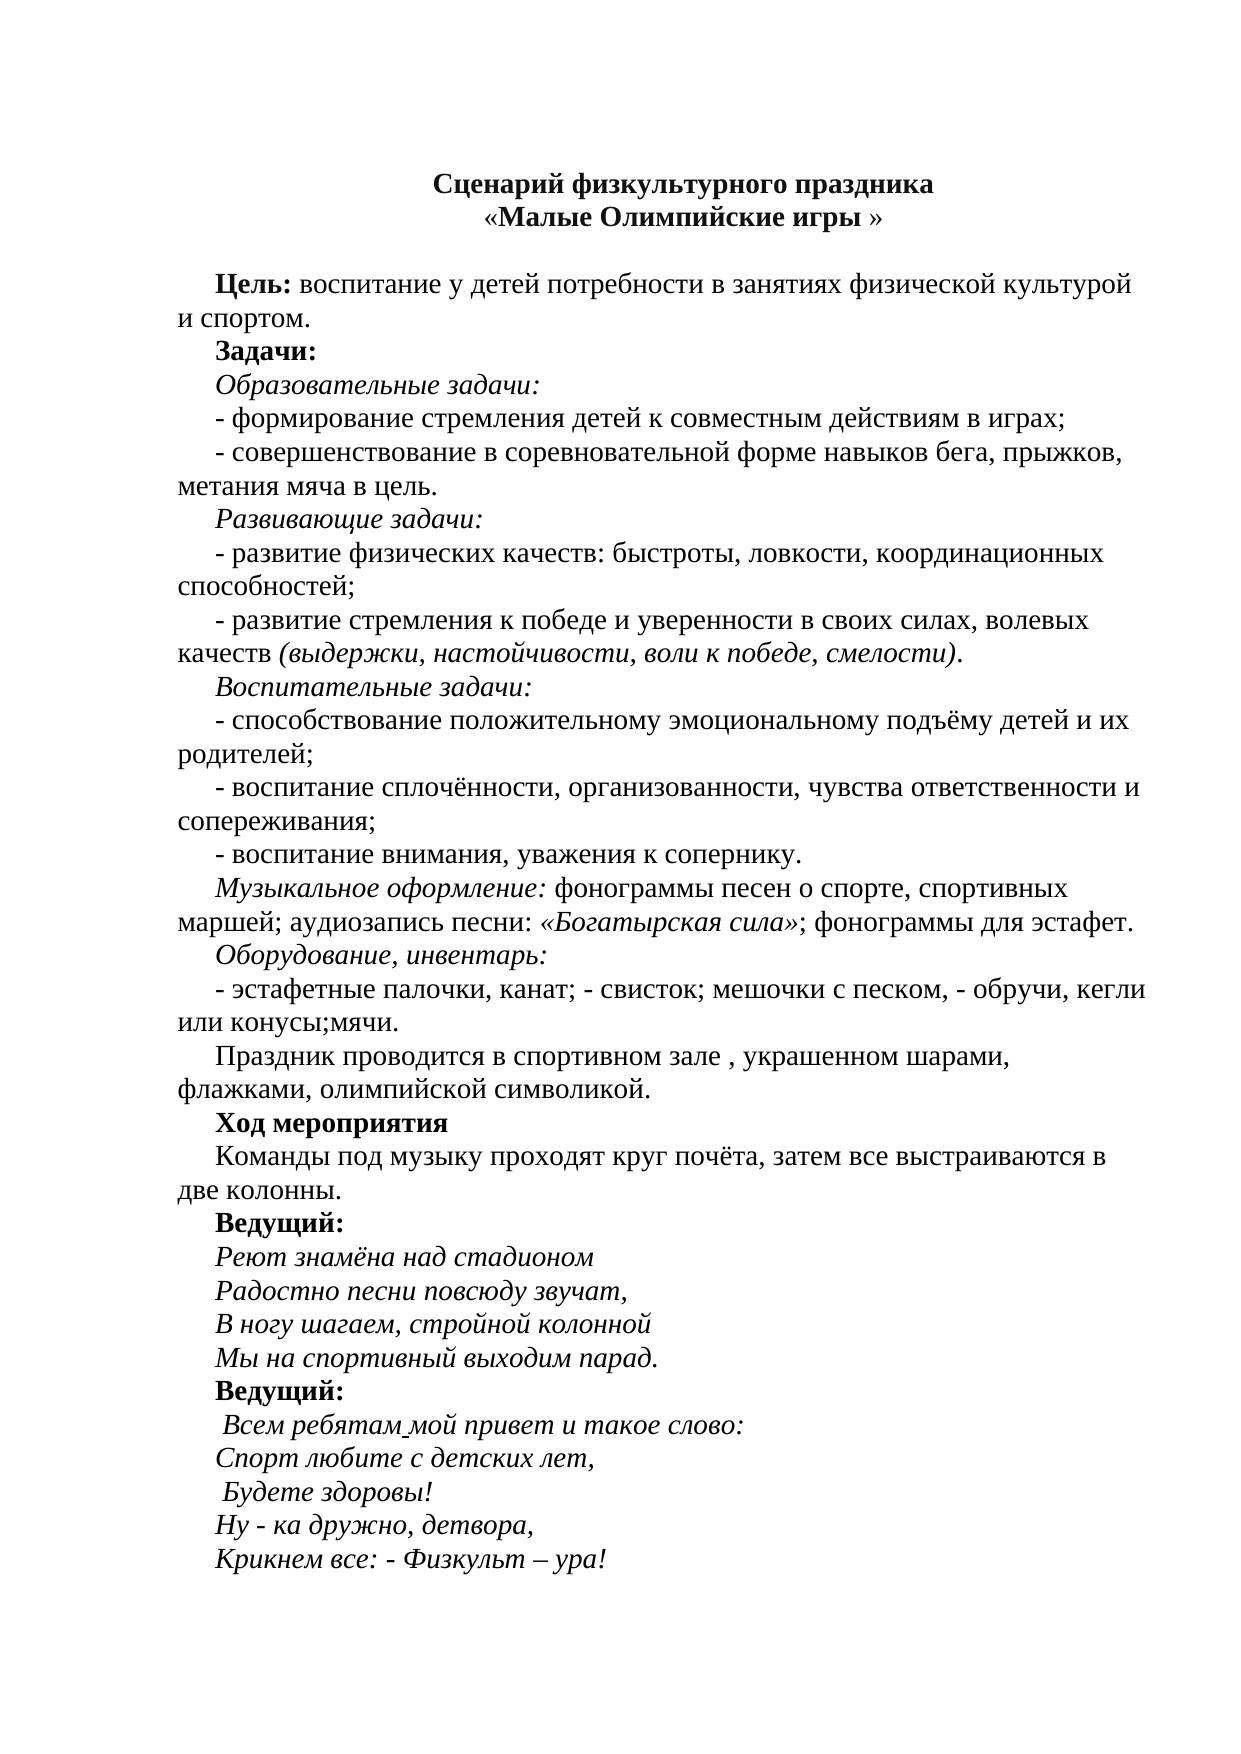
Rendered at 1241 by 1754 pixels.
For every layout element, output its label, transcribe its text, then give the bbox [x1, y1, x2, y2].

text В ногу шагаем, стройной колонной [177, 1306, 1152, 1340]
text Цель: воспитание у детей потребности в занятиях физической культурой и спортом. [177, 266, 1152, 333]
text «Малые Олимпийские игры » [177, 199, 1152, 233]
text - формирование стремления детей к совместным действиям в играх; [177, 401, 1152, 434]
text Реют знамёна над стадионом [177, 1239, 1152, 1273]
text Праздник проводится в спортивном зале , украшенном шарами, флажками, олимпийской символикой. [177, 1038, 1152, 1105]
text - совершенствование в соревновательной форме навыков бега, прыжков, метания мяча в цель. [177, 434, 1152, 501]
text Радостно песни повсюду звучат, [177, 1273, 1152, 1306]
text Ход мероприятия [177, 1105, 1152, 1138]
text - способствование положительному эмоциональному подъёму детей и их родителей; [177, 702, 1152, 769]
text Воспитательные задачи: [177, 669, 1152, 702]
text Задачи: [177, 333, 1152, 367]
text Спорт любите с детских лет, [177, 1440, 1152, 1474]
text Ну - ка дружно, детвора, [177, 1507, 1152, 1541]
text Команды под музыку проходят круг почёта, затем все выстраиваются в две колонны. [177, 1138, 1152, 1206]
text Сценарий физкультурного праздника [177, 166, 1152, 199]
text - развитие физических качеств: быстроты, ловкости, координационных способностей; [177, 535, 1152, 602]
text Ведущий: [177, 1373, 1152, 1407]
text Ведущий: [177, 1206, 1152, 1239]
text - воспитание внимания, уважения к сопернику. [177, 837, 1152, 870]
text Музыкальное оформление: фонограммы песен о спорте, спортивных маршей; аудиозапись песни: «Богатырская сила»; фонограммы для эстафет. [177, 870, 1152, 937]
text Мы на спортивный выходим парад. [177, 1340, 1152, 1373]
text - воспитание сплочённости, организованности, чувства ответственности и сопереживания; [177, 769, 1152, 837]
text - развитие стремления к победе и уверенности в своих силах, волевых качеств (выдержки, настойчивости, воли к победе, смелости). [177, 602, 1152, 669]
text Оборудование, инвентарь: [177, 937, 1152, 971]
text Всем ребятам мой привет и такое слово: [177, 1407, 1152, 1440]
text - эстафетные палочки, канат; - свисток; мешочки с песком, - обручи, кегли или конусы;мячи. [177, 971, 1152, 1038]
text Образовательные задачи: [177, 367, 1152, 401]
text Развивающие задачи: [177, 501, 1152, 535]
text Будете здоровы! [177, 1474, 1152, 1507]
text Крикнем все: - Физкульт – ура! [177, 1541, 1152, 1574]
